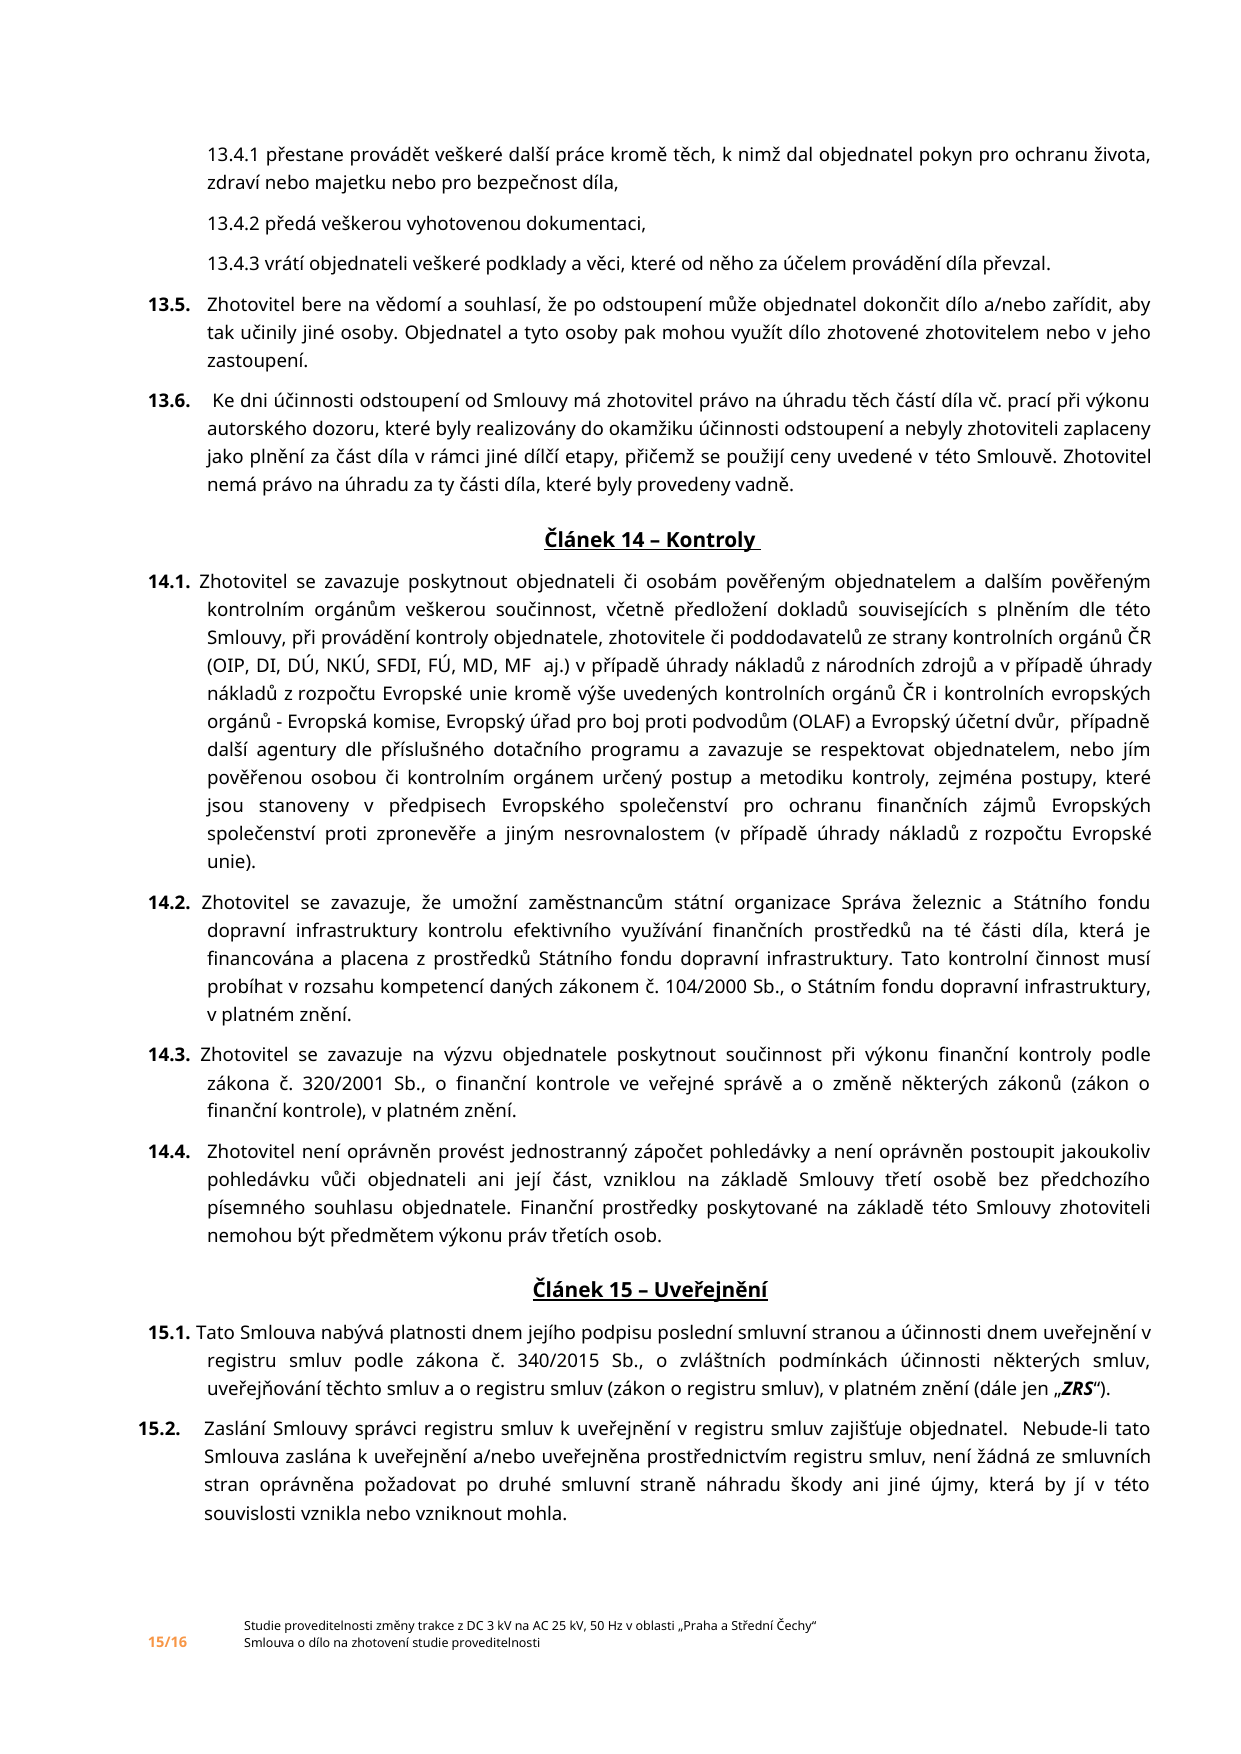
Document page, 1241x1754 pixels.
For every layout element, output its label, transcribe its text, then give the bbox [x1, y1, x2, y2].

text 13.6. Ke dni účinnosti odstoupení od Smlouvy má zhotovitel právo na úhradu těch částí díla vč. prací při výkonu autorského dozoru, které byly realizovány do okamžiku účinnosti odstoupení a nebyly zhotoviteli zaplaceny jako plnění za část díla v rámci jiné dílčí etapy, přičemž se použijí ceny uvedené v této Smlouvě. Zhotovitel nemá právo na úhradu za ty části díla, které byly provedeny vadně. [148, 388, 1152, 497]
text 13.4.2 předá veškerou vyhotovenou dokumentaci, [207, 210, 1152, 236]
text 14.2. Zhotovitel se zavazuje, že umožní zaměstnancům státní organizace Správa železnic a Státního fondu dopravní infrastruktury kontrolu efektivního využívání finančních prostředků na té části díla, která je financována a placena z prostředků Státního fondu dopravní infrastruktury. Tato kontrolní činnost musí probíhat v rozsahu kompetencí daných zákonem č. 104/2000 Sb., o Státním fondu dopravní infrastruktury, v platném znění. [148, 889, 1152, 1027]
text 13.4.1 přestane provádět veškeré další práce kromě těch, k nimž dal objednatel pokyn pro ochranu života, zdraví nebo majetku nebo pro bezpečnost díla, [207, 141, 1152, 195]
text 14.1. Zhotovitel se zavazuje poskytnout objednateli či osobám pověřeným objednatelem a dalším pověřeným kontrolním orgánům veškerou součinnost, včetně předložení dokladů souvisejících s plněním dle této Smlouvy, při provádění kontroly objednatele, zhotovitele či poddodavatelů ze strany kontrolních orgánů ČR (OIP, DI, DÚ, NKÚ, SFDI, FÚ, MD, MF aj.) v případě úhrady nákladů z národních zdrojů a v případě úhrady nákladů z rozpočtu Evropské unie kromě výše uvedených kontrolních orgánů ČR i kontrolních evropských orgánů - Evropská komise, Evropský úřad pro boj proti podvodům (OLAF) a Evropský účetní dvůr, případně další agentury dle příslušného dotačního programu a zavazuje se respektovat objednatelem, nebo jím pověřenou osobou či kontrolním orgánem určený postup a metodiku kontroly, zejména postupy, které jsou stanoveny v předpisech Evropského společenství pro ochranu finančních zájmů Evropských společenství proti zpronevěře a jiným nesrovnalostem (v případě úhrady nákladů z rozpočtu Evropské unie). [148, 568, 1152, 874]
text 13.5. Zhotovitel bere na vědomí a souhlasí, že po odstoupení může objednatel dokončit dílo a/nebo zařídit, aby tak učinily jiné osoby. Objednatel a tyto osoby pak mohou využít dílo zhotovené zhotovitelem nebo v jeho zastoupení. [148, 291, 1152, 373]
text 13.4.3 vrátí objednateli veškeré podklady a věci, které od něho za účelem provádění díla převzal. [207, 251, 1152, 276]
text 14.3. Zhotovitel se zavazuje na výzvu objednatele poskytnout součinnost při výkonu finanční kontroly podle zákona č. 320/2001 Sb., o finanční kontrole ve veřejné správě a o změně některých zákonů (zákon o finanční kontrole), v platném znění. [148, 1042, 1152, 1123]
text 15.2. Zaslání Smlouvy správci registru smluv k uveřejnění v registru smluv zajišťuje objednatel. Nebude-li tato Smlouva zaslána k uveřejnění a/nebo uveřejněna prostřednictvím registru smluv, není žádná ze smluvních stran oprávněna požadovat po druhé smluvní straně náhradu škody ani jiné újmy, která by jí v této souvislosti vznikla nebo vzniknout mohla. [133, 1416, 1152, 1525]
text 15.1. Tato Smlouva nabývá platnosti dnem jejího podpisu poslední smluvní stranou a účinnosti dnem uveřejnění v registru smluv podle zákona č. 340/2015 Sb., o zvláštních podmínkách účinnosti některých smluv, uveřejňování těchto smluv a o registru smluv (zákon o registru smluv), v platném znění (dále jen „ZRS“). [148, 1319, 1152, 1401]
text Článek 14 – Kontroly [148, 525, 1152, 553]
text 14.4. Zhotovitel není oprávněn provést jednostranný zápočet pohledávky a není oprávněn postoupit jakoukoliv pohledávku vůči objednateli ani její část, vzniklou na základě Smlouvy třetí osobě bez předchozího písemného souhlasu objednatele. Finanční prostředky poskytované na základě této Smlouvy zhotoviteli nemohou být předmětem výkonu práv třetích osob. [148, 1138, 1152, 1248]
text Článek 15 – Uveřejnění [148, 1275, 1152, 1304]
